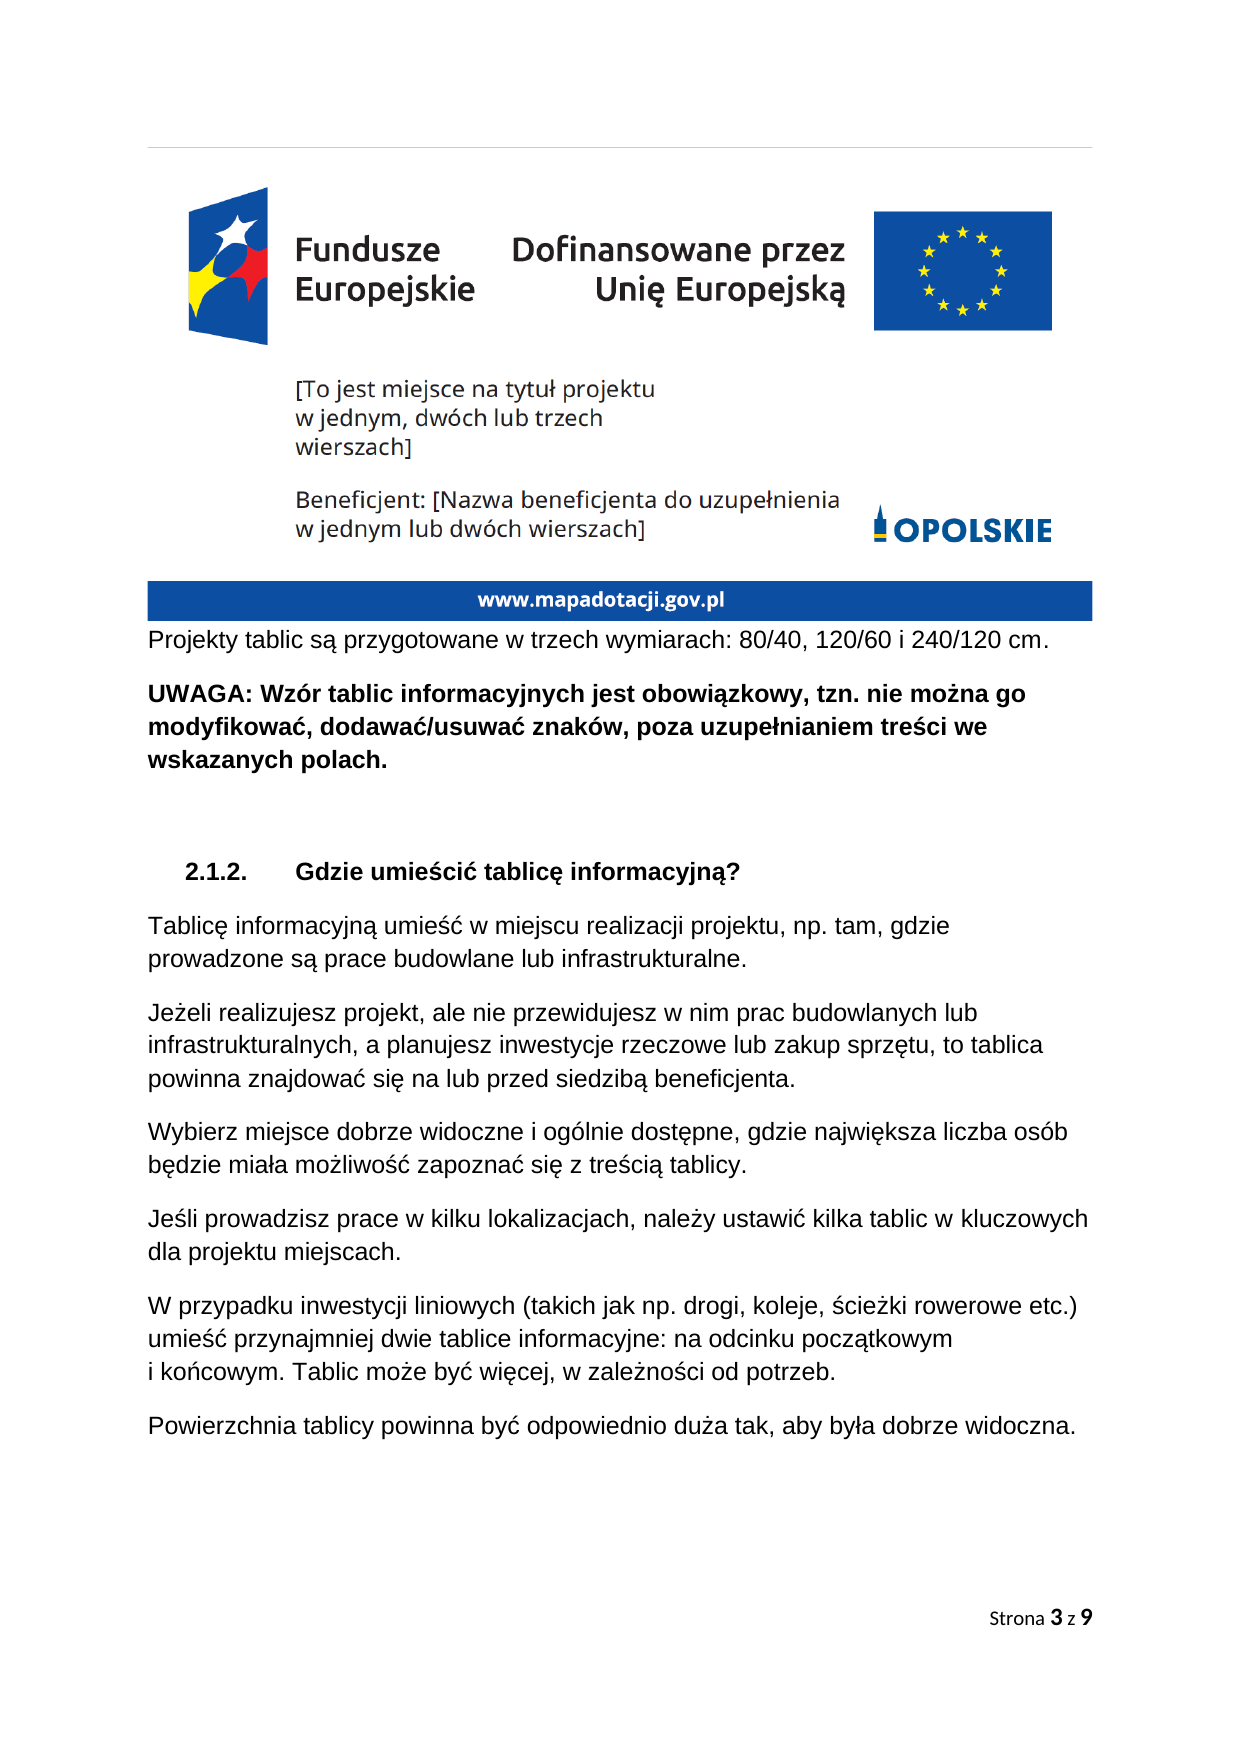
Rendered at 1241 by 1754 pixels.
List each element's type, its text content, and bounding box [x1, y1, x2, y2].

text Tablicę informacyjną umieść w miejscu realizacji projektu, np. tam, gdzie prowadzone są prace budowlane lub infrastrukturalne. [148, 911, 1093, 972]
text Powierzchnia tablicy powinna być odpowiednio duża tak, aby była dobrze widoczna. [148, 1411, 1093, 1440]
text Wybierz miejsce dobrze widoczne i ogólnie dostępne, gdzie największa liczba osób będzie miała możliwość zapoznać się z treścią tablicy. [148, 1117, 1093, 1179]
picture [147, 147, 1093, 621]
text Jeśli prowadzisz prace w kilku lokalizacjach, należy ustawić kilka tablic w kluczowych dla projektu miejscach. [148, 1204, 1093, 1266]
text UWAGA: Wzór tablic informacyjnych jest obowiązkowy, tzn. nie można go modyfikować, dodawać/usuwać znaków, poza uzupełnianiem treści we wskazanych polach. [148, 679, 1093, 774]
text Jeżeli realizujesz projekt, ale nie przewidujesz w nim prac budowlanych lub infrastrukturalnych, a planujesz inwestycje rzeczowe lub zakup sprzętu, to tablica powinna znajdować się na lub przed siedzibą beneficjenta. [148, 997, 1093, 1092]
text Projekty tablic są przygotowane w trzech wymiarach: 80/40, 120/60 i 240/120 cm. [148, 621, 1093, 654]
subtitle Gdzie umieścić tablicę informacyjną? [185, 857, 1093, 886]
text W przypadku inwestycji liniowych (takich jak np. drogi, koleje, ścieżki rowerowe etc.) umieść przynajmniej dwie tablice informacyjne: na odcinku początkowym i końcowym. Tablic może być więcej, w zależności od potrzeb. [148, 1291, 1093, 1386]
